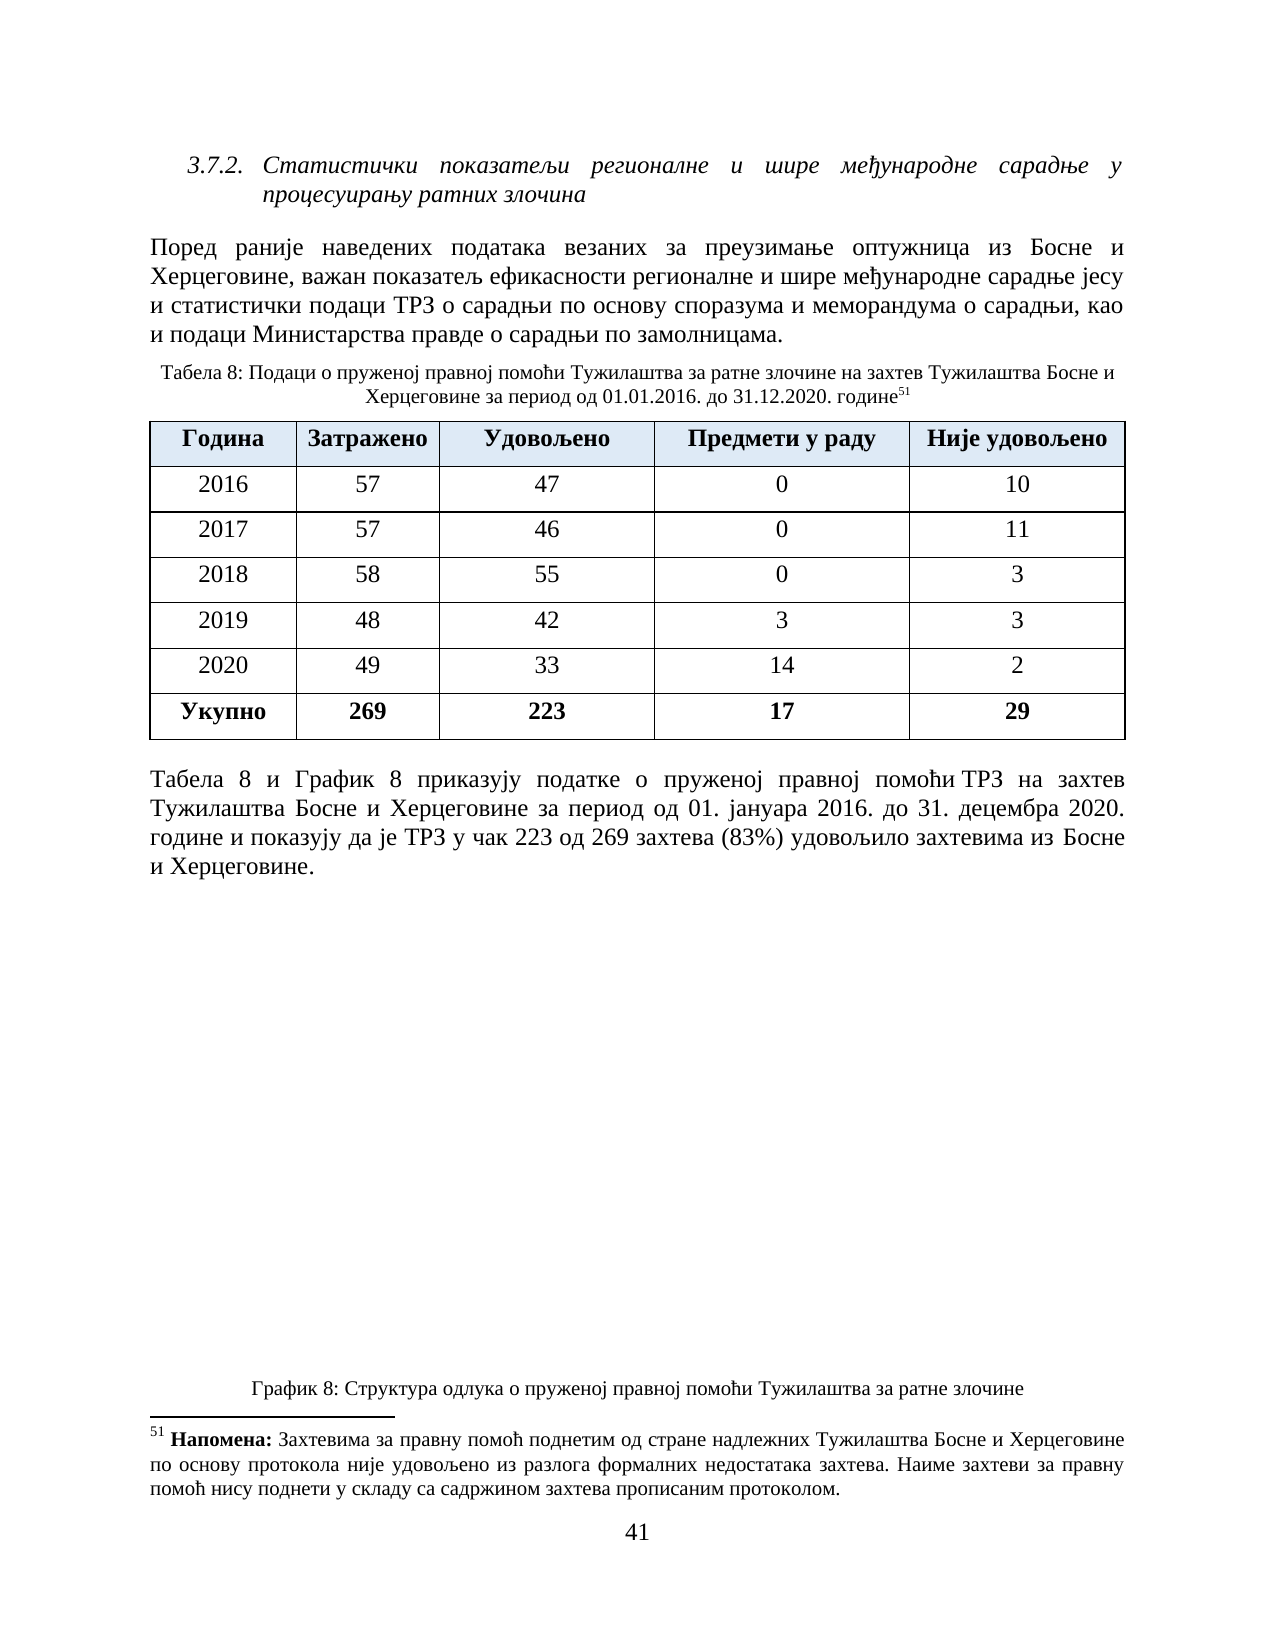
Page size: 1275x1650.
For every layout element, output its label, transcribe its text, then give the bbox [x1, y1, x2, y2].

table_cell 2020 [151, 649, 296, 693]
table_header Удовољено [440, 422, 654, 466]
table_header Предмети у раду [655, 422, 909, 466]
table_header Затражено [297, 422, 439, 466]
table_cell 57 [297, 467, 439, 511]
text Табела 8: Подаци о пруженој правној помоћи Тужилаштва за ратне злочине на захтев Тужилаштва Босне и Херцеговине за период од 01.01.2016. до 31.12.2020. године [150, 360, 1125, 408]
table_cell 58 [297, 558, 439, 602]
table_cell 10 [910, 467, 1124, 511]
table_cell 223 [440, 694, 654, 738]
text График 8: Структура одлука о пруженој правној помоћи Тужилаштва за ратне злочине [150, 1376, 1125, 1400]
table_cell 2017 [151, 513, 296, 557]
table_cell Укупно [151, 694, 296, 738]
table_cell 33 [440, 649, 654, 693]
table_cell 2016 [151, 467, 296, 511]
table_cell 46 [440, 513, 654, 557]
table_cell 14 [655, 649, 909, 693]
table_cell 55 [440, 558, 654, 602]
subtitle Статистички показатељи регионалне и шире међународне сарадње у процесуирању ратних злочина [187, 150, 1125, 207]
table_cell 17 [655, 694, 909, 738]
table_cell 11 [910, 513, 1124, 557]
table_cell 47 [440, 467, 654, 511]
table_cell 0 [655, 558, 909, 602]
table_cell 0 [655, 467, 909, 511]
table_cell 2019 [151, 603, 296, 648]
table_cell 269 [297, 694, 439, 738]
table_cell 3 [910, 603, 1124, 648]
table_cell 48 [297, 603, 439, 648]
table_header Није удовољено [910, 422, 1124, 466]
table_cell 2 [910, 649, 1124, 693]
table_cell 29 [910, 694, 1124, 738]
text Поред раније наведених података везаних за преузимање оптужница из Босне и Херцеговине, важан показатељ ефикасности регионалне и шире међународне сарадње јесу и статистички подаци ТРЗ о сарадњи по основу споразума и меморандума о сарадњи, као и подаци Министарства правде о сарадњи по замолницама. [150, 232, 1125, 347]
table_cell 42 [440, 603, 654, 648]
table_cell 3 [910, 558, 1124, 602]
table_cell 57 [297, 513, 439, 557]
table_header Година [151, 422, 296, 466]
table_cell 0 [655, 513, 909, 557]
table_cell 3 [655, 603, 909, 648]
text Табела 8 и График 8 приказују податке о пруженој правној помоћи ТРЗ на захтев Тужилаштва Босне и Херцеговине за период од 01. јануара 2016. до 31. децембра 2020. године и показују да је ТРЗ у чак 223 од 269 захтева (83%) удовољило захтевима из Босне и Херцеговине. [150, 764, 1125, 879]
table_cell 2018 [151, 558, 296, 602]
table_cell 49 [297, 649, 439, 693]
